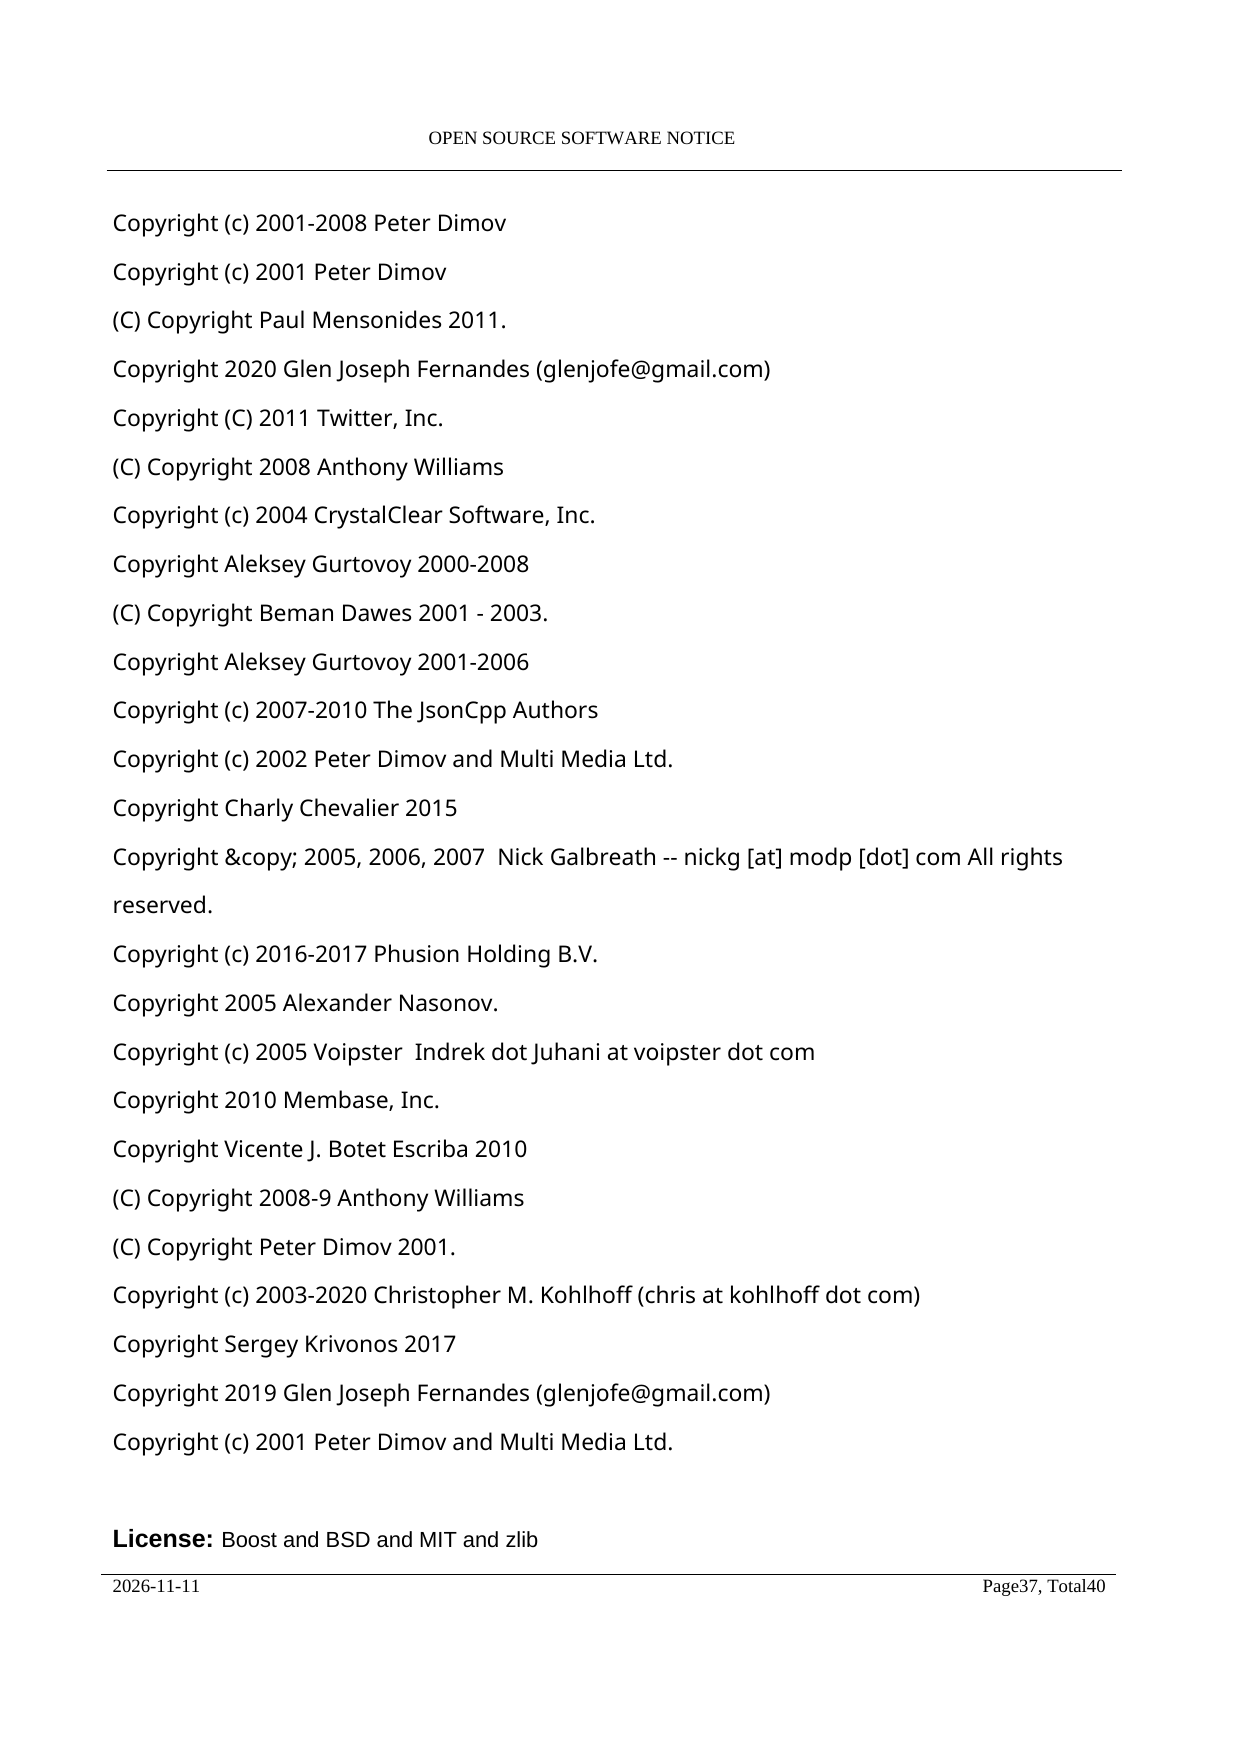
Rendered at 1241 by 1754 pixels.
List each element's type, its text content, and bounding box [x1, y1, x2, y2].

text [112, 206, 1128, 1506]
text License: Boost and BSD and MIT and zlib [112, 1523, 1128, 1555]
